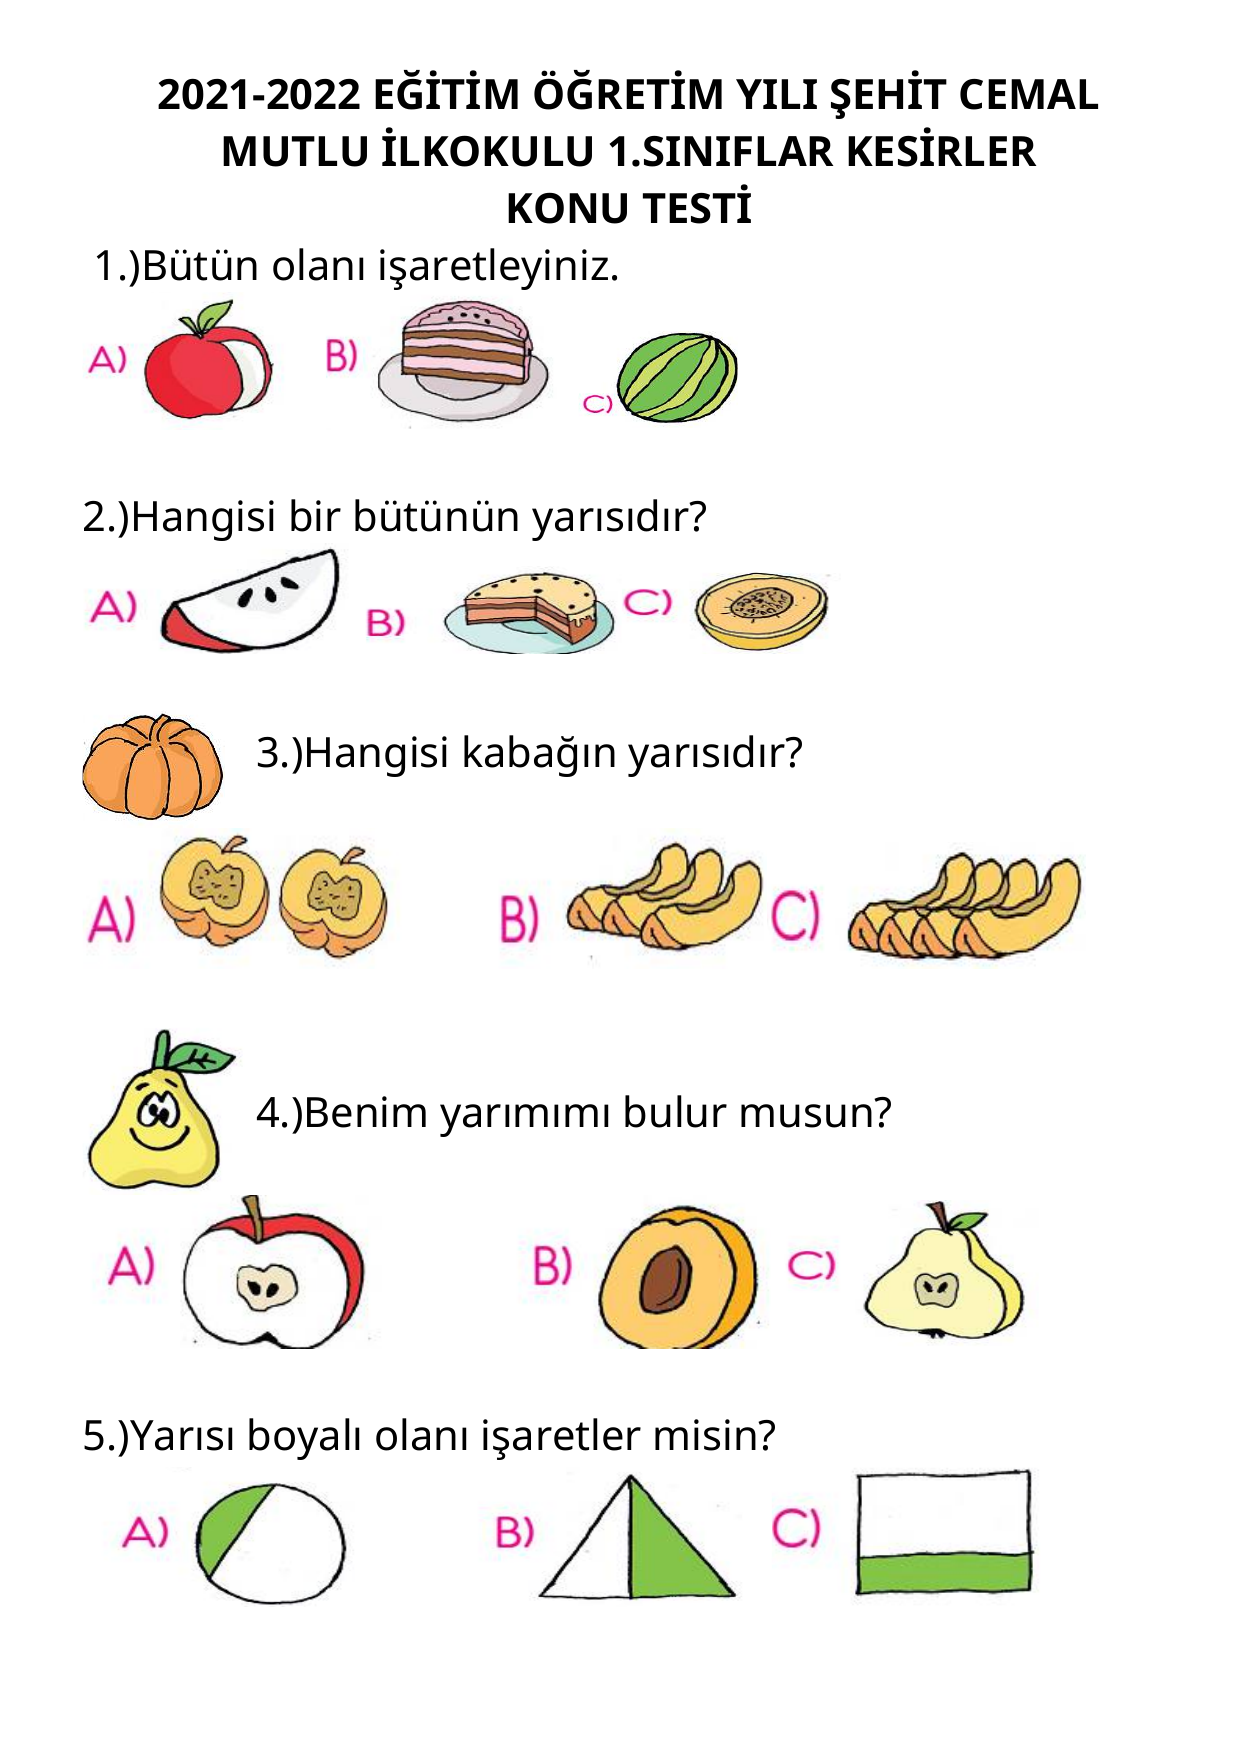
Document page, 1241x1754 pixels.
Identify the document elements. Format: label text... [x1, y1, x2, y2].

picture [82, 543, 852, 654]
picture [82, 710, 1086, 969]
text KONU TESTİ [83, 178, 1175, 235]
text 1.)Bütün olanı işaretleyiniz. [83, 235, 1175, 292]
text 2021-2022 EĞİTİM ÖĞRETİM YILI ŞEHİT CEMAL MUTLU İLKOKULU 1.SINIFLAR KESİRLER [83, 65, 1175, 178]
picture [82, 1462, 1058, 1607]
picture [578, 331, 738, 430]
text 5.)Yarısı boyalı olanı işaretler misin? [83, 1406, 1175, 1462]
picture [325, 292, 557, 430]
picture [82, 292, 294, 430]
picture [784, 1200, 1039, 1349]
picture [82, 1025, 774, 1349]
text 2.)Hangisi bir bütünün yarısıdır? [83, 486, 1175, 543]
